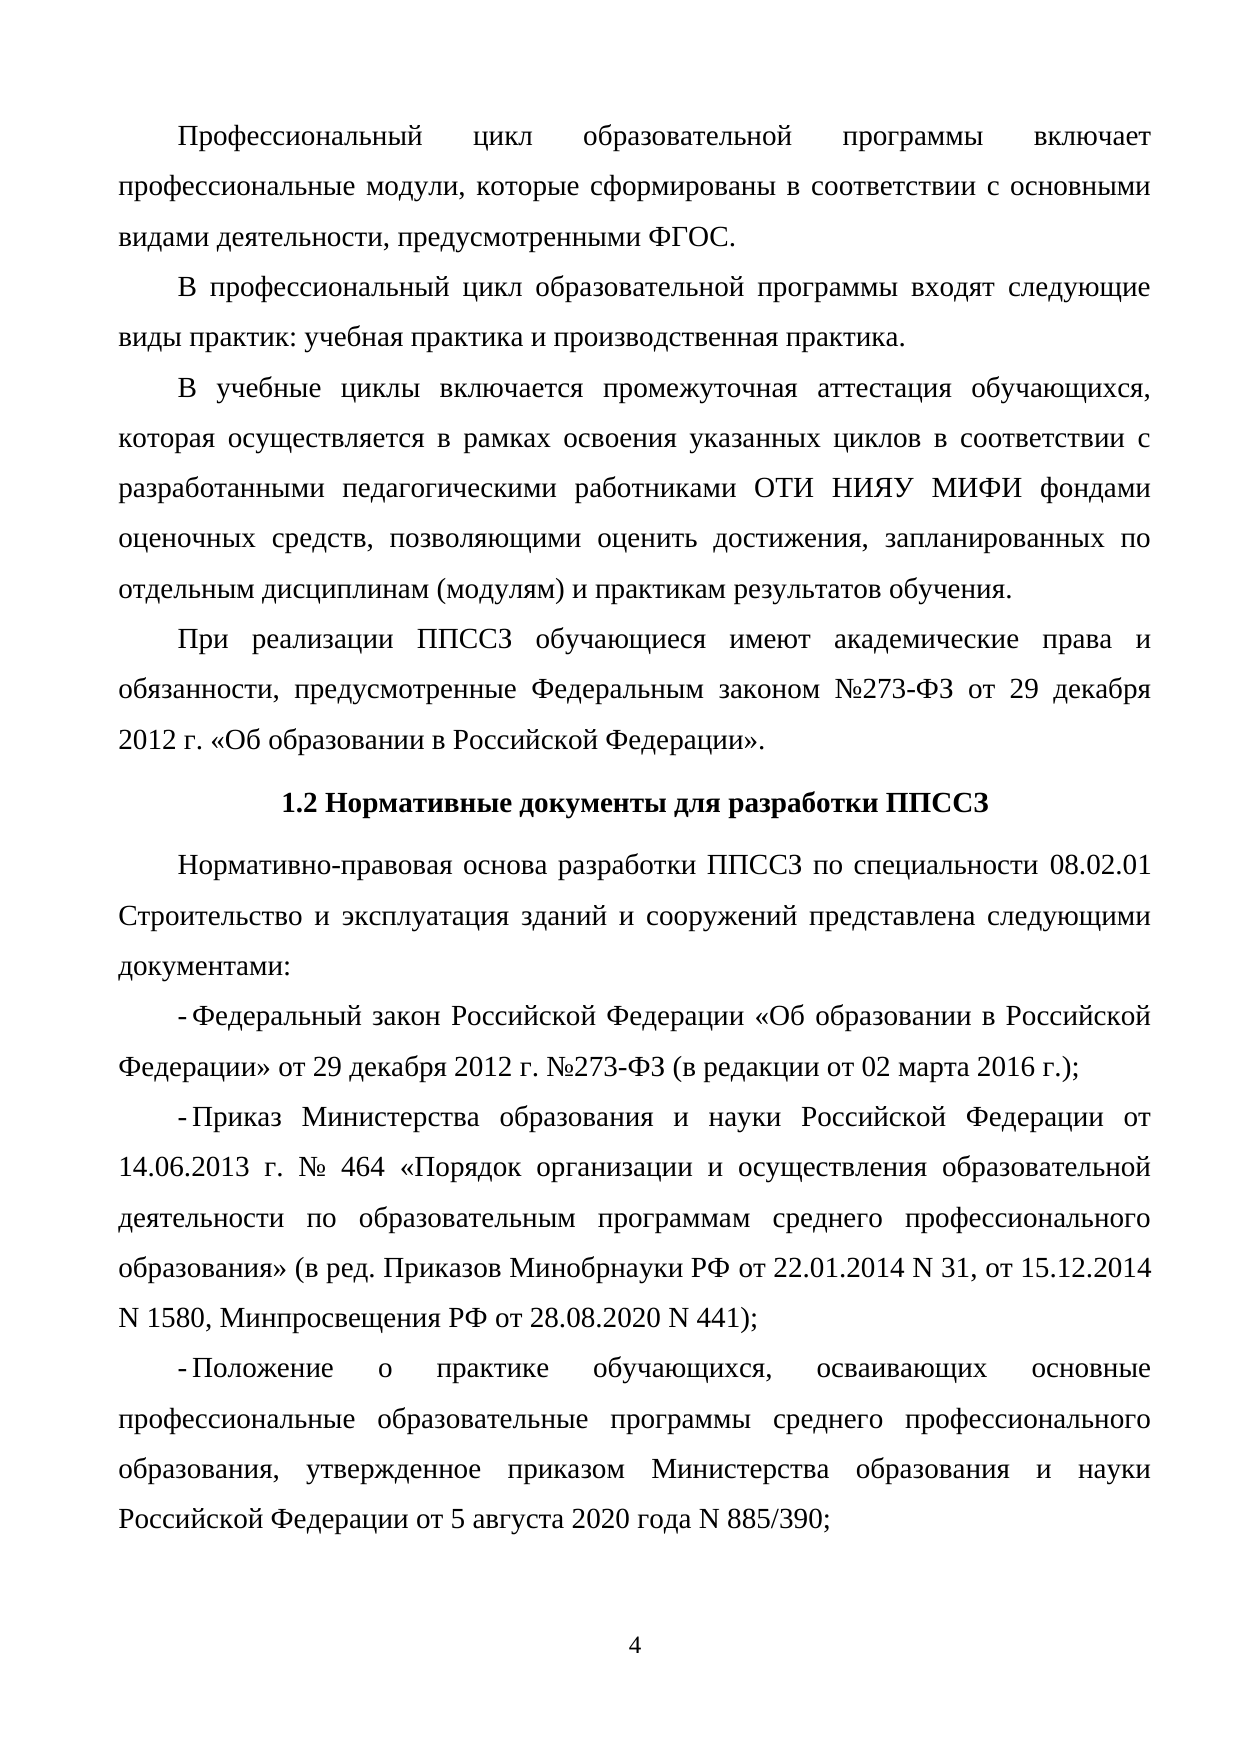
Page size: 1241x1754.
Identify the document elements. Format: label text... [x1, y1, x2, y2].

text В профессиональный цикл образовательной программы входят следующие виды практик: учебная практика и производственная практика. [118, 269, 1152, 353]
list Приказ Министерства образования и науки Российской Федерации от 14.06.2013 г. № 464 «Порядок организации и осуществления образовательной деятельности по образовательным программам среднего профессионального образования» (в ред. Приказов Минобрнауки РФ от 22.01.2014 N 31, от 15.12.2014 N 1580, Минпросвещения РФ от 28.08.2020 N 441); [118, 1099, 1152, 1334]
text При реализации ППССЗ обучающиеся имеют академические права и обязанности, предусмотренные Федеральным законом №273-ФЗ от 29 декабря . «Об образовании в Российской Федерации». [118, 621, 1152, 755]
list Положение о практике обучающихся, осваивающих основные профессиональные образовательные программы среднего профессионального образования, утвержденное приказом Министерства образования и науки Российской Федерации от 5 августа 2020 года N 885/390; [118, 1351, 1152, 1535]
text Профессиональный цикл образовательной программы включает профессиональные модули, которые сформированы в соответствии с основными видами деятельности, предусмотренными ФГОС. [118, 118, 1152, 252]
text В учебные циклы включается промежуточная аттестация обучающихся, которая осуществляется в рамках освоения указанных циклов в соответствии с разработанными педагогическими работниками ОТИ НИЯУ МИФИ фондами оценочных средств, позволяющими оценить достижения, запланированных по отдельным дисциплинам (модулям) и практикам результатов обучения. [118, 370, 1152, 604]
text 1.2 Нормативные документы для разработки ППССЗ [118, 785, 1152, 818]
text Нормативно-правовая основа разработки ППССЗ по специальности 08.02.01 Строительство и эксплуатация зданий и сооружений представлена следующими документами: [118, 847, 1152, 982]
list Федеральный закон Российской Федерации «Об образовании в Российской Федерации» от 29 декабря . №273-ФЗ (в редакции от 02 марта .); [118, 998, 1152, 1082]
